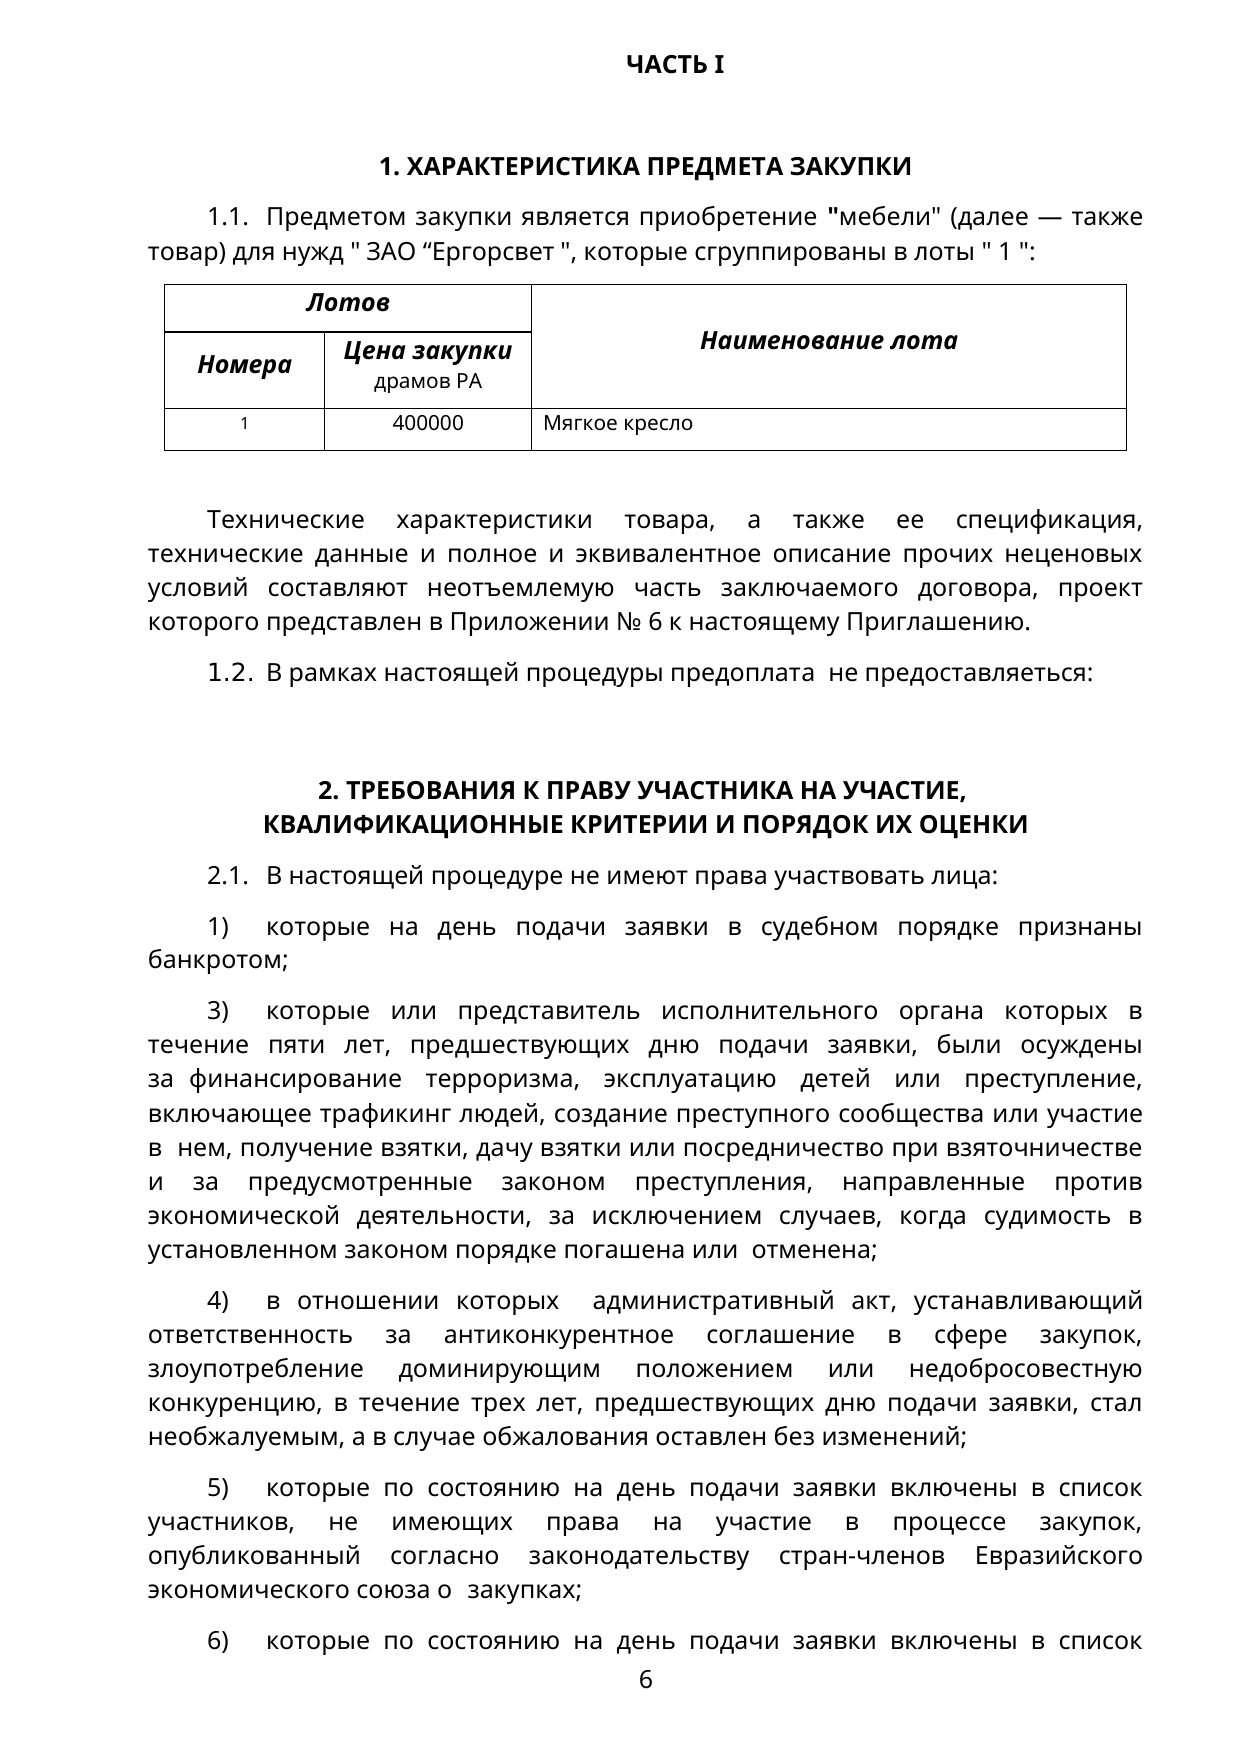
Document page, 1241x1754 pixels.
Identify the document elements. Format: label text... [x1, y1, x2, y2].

text 1.2. В рамках настоящей процедуры предоплатa не предоставляеться: [148, 654, 1144, 688]
table_cell Номера [165, 333, 324, 407]
text narine.abrahamyan@yerevan.am ЧАСТЬ I [148, 47, 1144, 81]
subtitle 1.1. Предметом закупки является приобретение "мебели" (далее — также товар) для нужд " ЗАО “Ергорсвет ", которые сгруппированы в лоты " 1 ": [148, 199, 1144, 267]
text 1. ХАРАКТЕРИСТИКА ПРЕДМЕТА ЗАКУПКИ [148, 148, 1144, 182]
text 1) которые на день подачи заявки в судебном порядке признаны банкротом; [148, 908, 1144, 976]
text 3) которые или представитель исполнительного органа которых в течение пяти лет, предшествующих дню подачи заявки, были осуждены за финансирование терроризма, эксплуатацию детей или преступление, включающее трафикинг людей, создание преступного сообщества или участие в нем, получение взятки, дачу взятки или посредничество при взяточничестве и за предусмотренные законом преступления, направленные против экономической деятельности, за исключением случаев, когда судимость в установленном законом порядке погашена или отменена; [148, 993, 1144, 1266]
table_cell Цена закупки драмов РА [325, 333, 531, 407]
text 4) в отношении которых административный акт, устанавливающий ответственность за антиконкурентное соглашение в сфере закупок, злоупотребление доминирующим положением или недобросовестную конкуренцию, в течение трех лет, предшествующих дню подачи заявки, стал необжалуемым, а в случае обжалования оставлен без изменений; [148, 1282, 1144, 1453]
table_cell Мягкое кресло [532, 409, 1126, 449]
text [148, 1623, 1144, 1657]
table_cell 400000 [325, 409, 531, 449]
text Технические характеристики товара, а также ее спецификация, технические данные и полное и эквивалентное описание прочих неценовых условий составляют неотъемлемую часть заключаемого договора, проект которого представлен в Приложении № 6 к настоящему Приглашению. [148, 501, 1144, 637]
text 5) которые по состоянию на день подачи заявки включены в список участников, не имеющих права на участие в процессе закупок, опубликованный согласно законодательству стран-членов Евразийского экономического союза о закупках; [148, 1469, 1144, 1606]
table_cell 1 [165, 409, 324, 449]
table_header Наименование лота [532, 285, 1126, 407]
text 2.1. В настоящей процедуре не имеют права участвовать лица: [148, 857, 1144, 891]
text 2. ТРЕБОВАНИЯ К ПРАВУ УЧАСТНИКА НА УЧАСТИЕ, КВАЛИФИКАЦИОННЫЕ КРИТЕРИИ И ПОРЯДОК ИХ ОЦЕНКИ [148, 773, 1144, 841]
table_header Лотов [165, 285, 531, 331]
